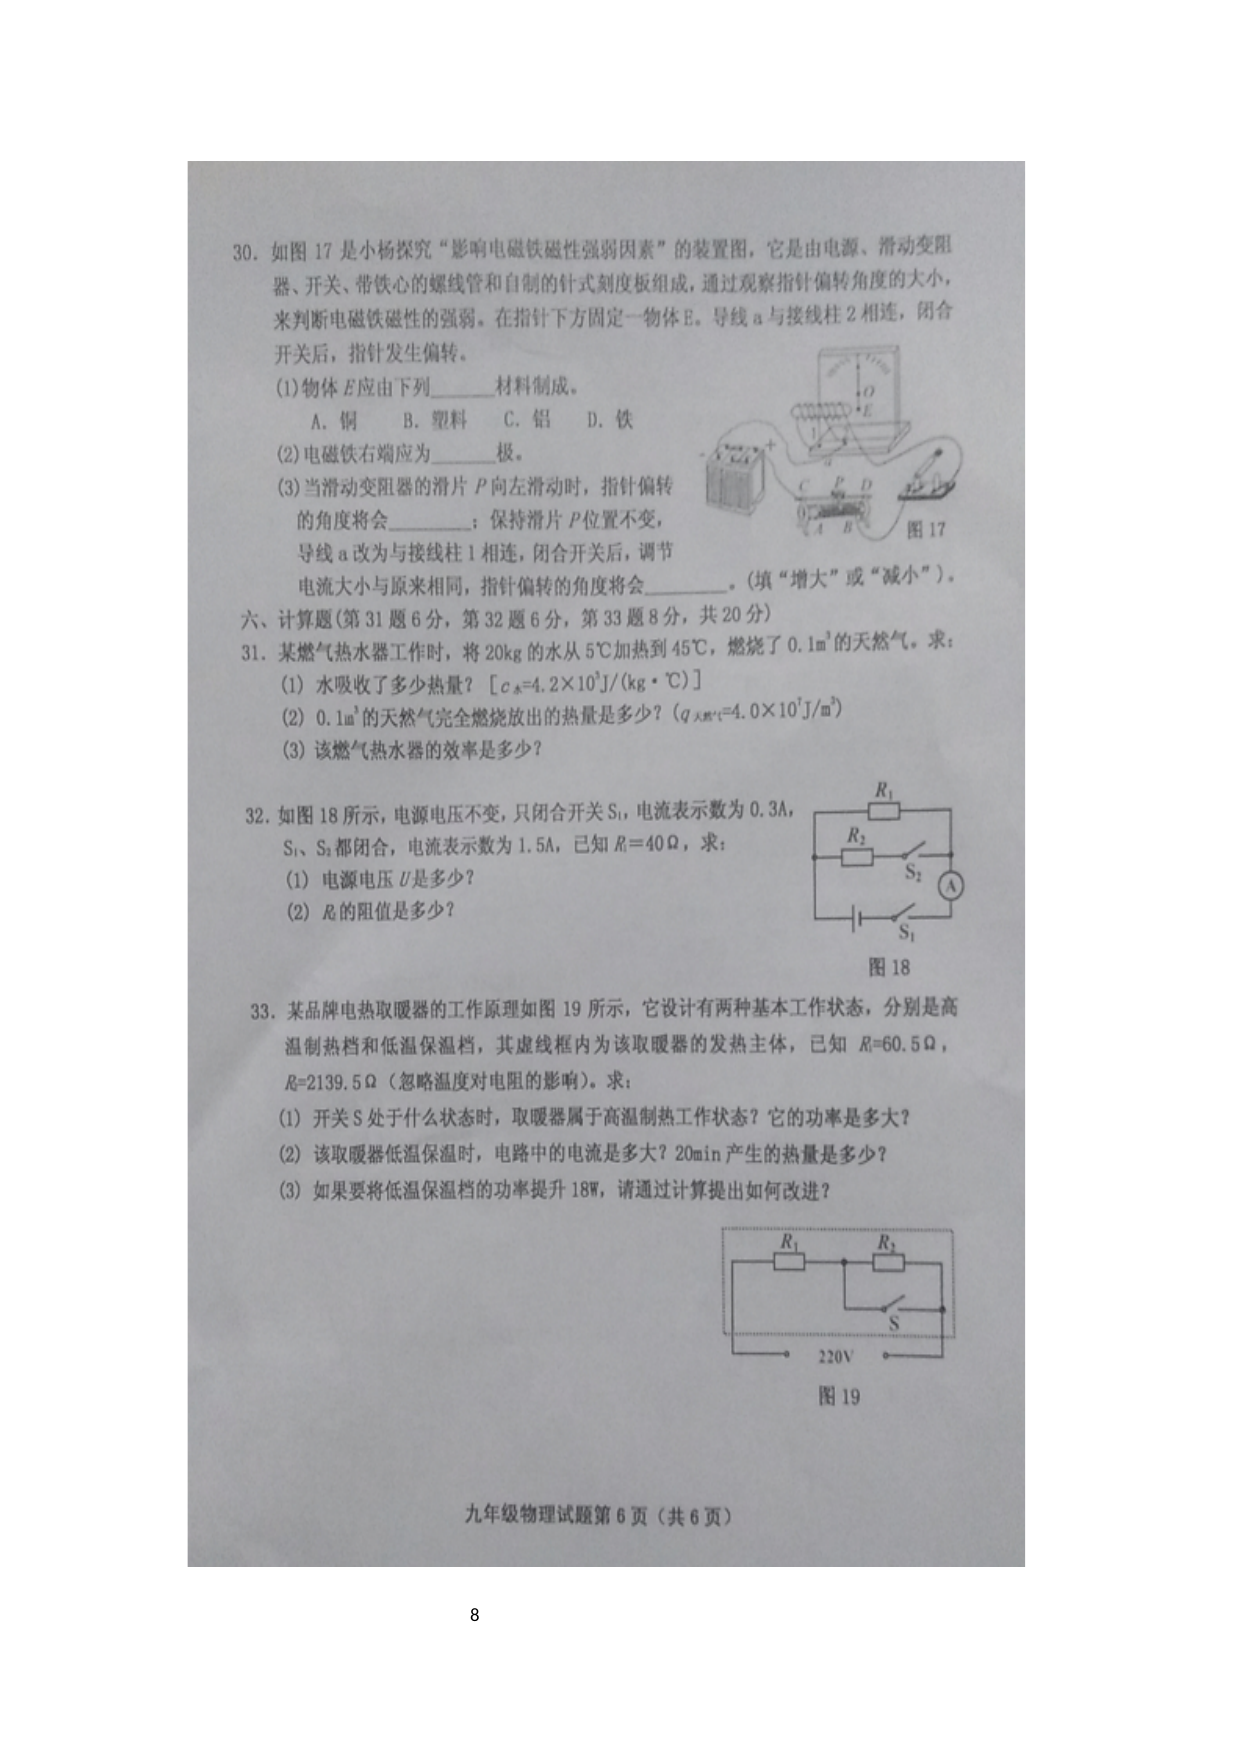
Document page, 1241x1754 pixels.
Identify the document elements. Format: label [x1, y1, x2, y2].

picture [187, 161, 1025, 1567]
